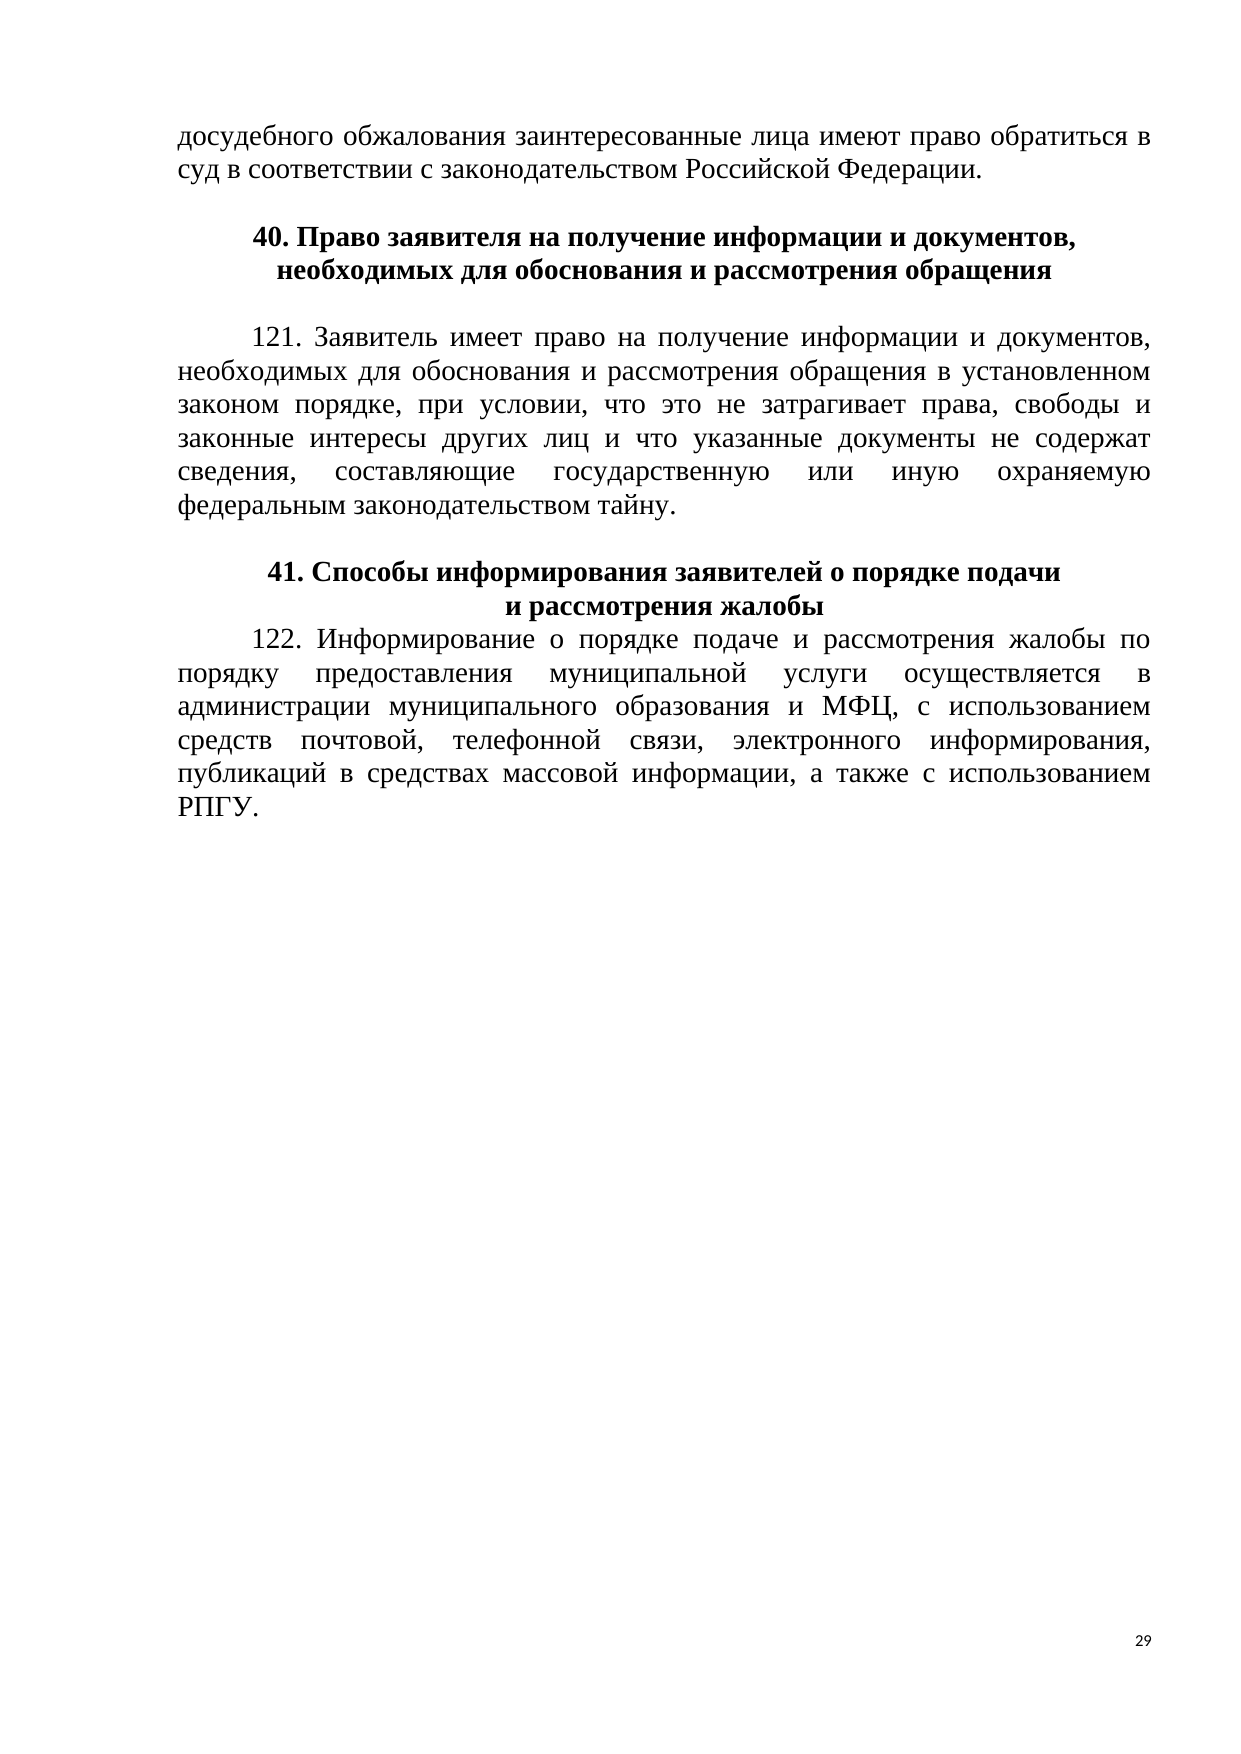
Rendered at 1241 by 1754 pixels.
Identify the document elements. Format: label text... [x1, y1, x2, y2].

text 122. Информирование о порядке подаче и рассмотрения жалобы по порядку предоставления муниципальной услуги осуществляется в администрации муниципального образования и МФЦ, с использованием средств почтовой, телефонной связи, электронного информирования, публикаций в средствах массовой информации, а также с использованием РПГУ. [177, 621, 1152, 822]
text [177, 118, 1152, 185]
text 40. Право заявителя на получение информации и документов, необходимых для обоснования и рассмотрения обращения [177, 219, 1152, 286]
text 41. Способы информирования заявителей о порядке подачи [177, 554, 1152, 588]
text и рассмотрения жалобы [177, 588, 1152, 621]
text 121. Заявитель имеет право на получение информации и документов, необходимых для обоснования и рассмотрения обращения в установленном законом порядке, при условии, что это не затрагивает права, свободы и законные интересы других лиц и что указанные документы не содержат сведения, составляющие государственную или иную охраняемую федеральным законодательством тайну. [177, 319, 1152, 521]
